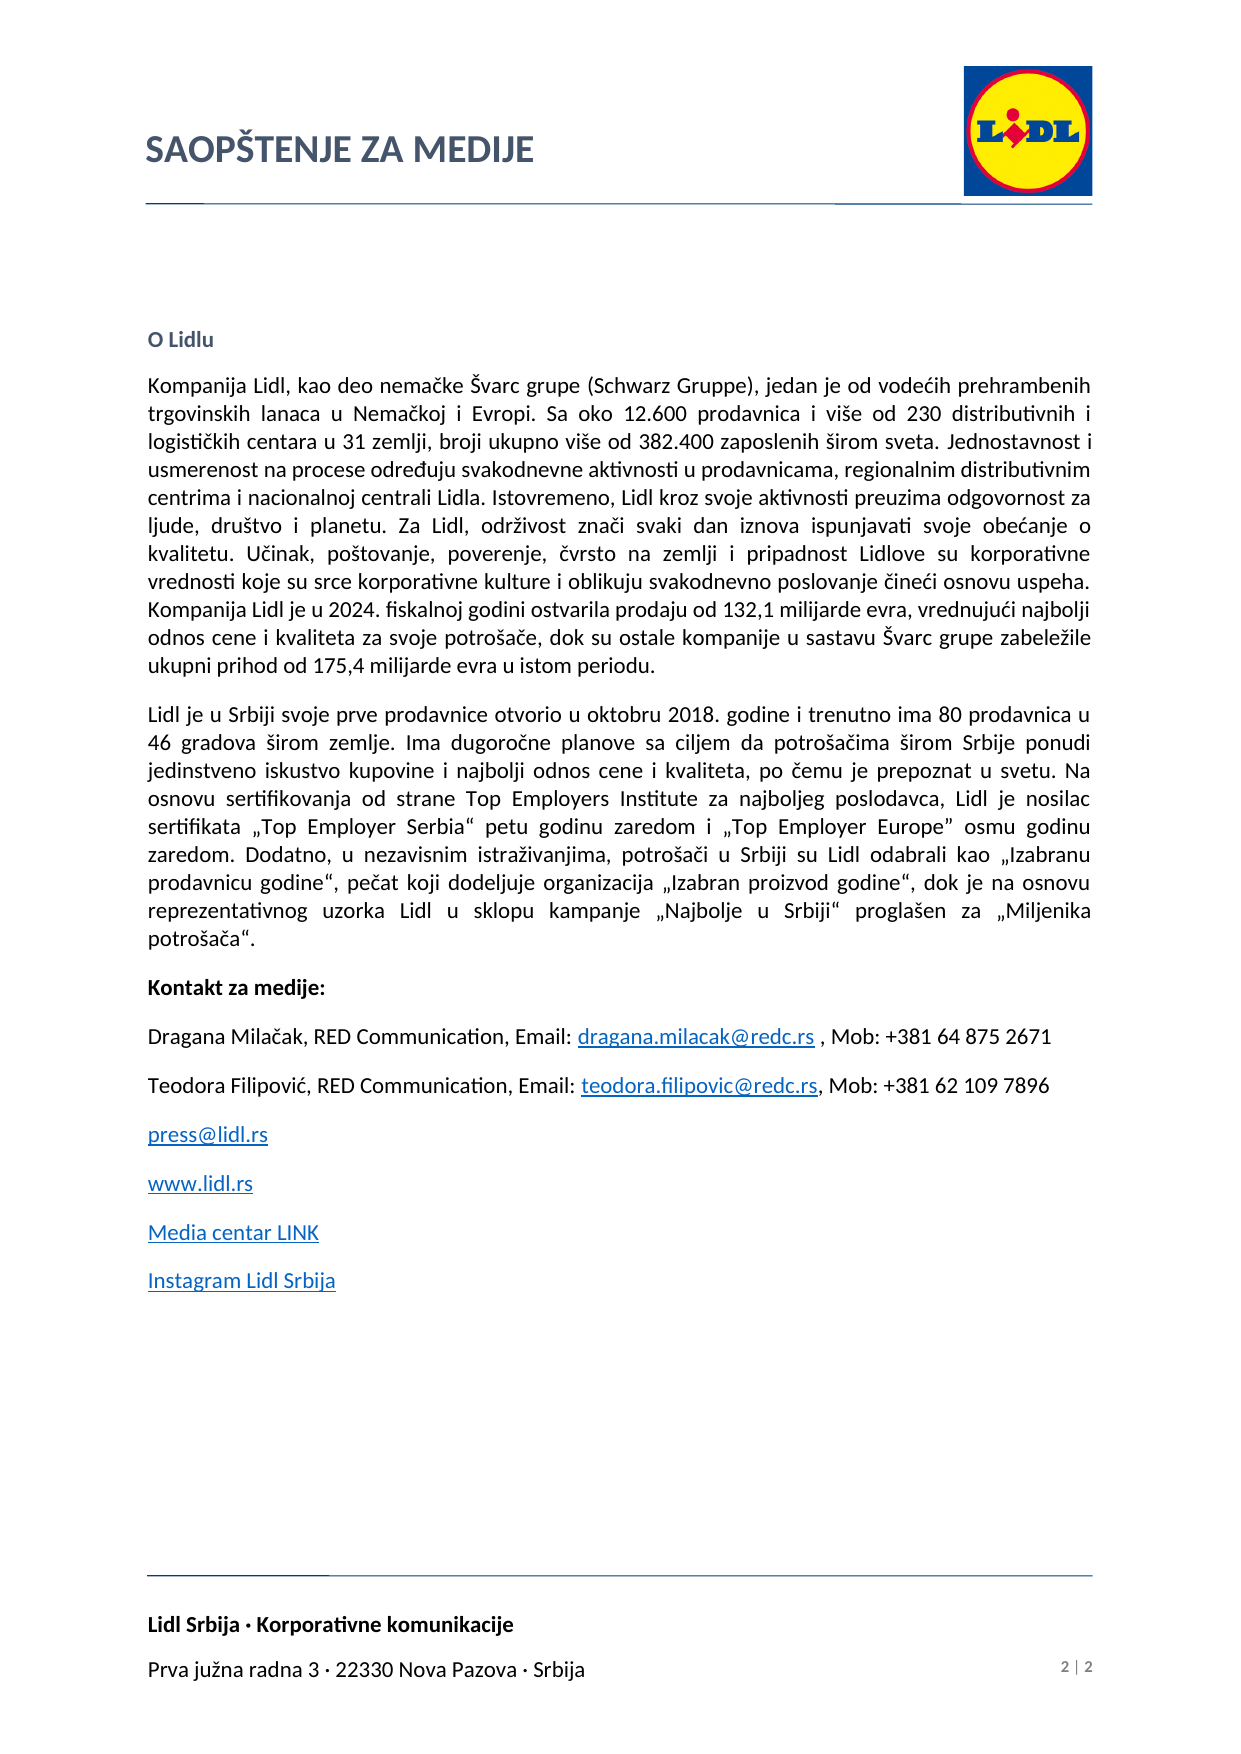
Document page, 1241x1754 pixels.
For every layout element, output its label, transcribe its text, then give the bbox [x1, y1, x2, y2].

text Kontakt za medije: [148, 973, 1092, 1001]
text Kompanija Lidl, kao deo nemačke Švarc grupe (Schwarz Gruppe), jedan je od vodećih prehrambenih trgovinskih lanaca u Nemačkoj i Evropi. Sa oko 12.600 prodavnica i više od 230 distributivnih i logističkih centara u 31 zemlji, broji ukupno više od 382.400 zaposlenih širom sveta. Jednostavnost i usmerenost na procese određuju svakodnevne aktivnosti u prodavnicama, regionalnim distributivnim centrima i nacionalnoj centrali Lidla. Istovremeno, Lidl kroz svoje aktivnosti preuzima odgovornost za ljude, društvo i planetu. Za Lidl, održivost znači svaki dan iznova ispunjavati svoje obećanje o kvalitetu. Učinak, poštovanje, poverenje, čvrsto na zemlji i pripadnost Lidlove su korporativne vrednosti koje su srce korporativne kulture i oblikuju svakodnevno poslovanje čineći osnovu uspeha. Kompanija Lidl je u 2024. fiskalnoj godini ostvarila prodaju od 132,1 milijarde evra, vrednujući najbolji odnos cene i kvaliteta za svoje potrošače, dok su ostale kompanije u sastavu Švarc grupe zabeležile ukupni prihod od 175,4 milijarde evra u istom periodu. [148, 371, 1092, 679]
text Media centar LINK [148, 1218, 1092, 1246]
text www.lidl.rs [148, 1169, 1092, 1197]
text O Lidlu [148, 325, 1092, 353]
text Teodora Filipović, RED Communication, Email: teodora.filipovic@redc.rs, Mob: +381 62 109 7896 [148, 1071, 1092, 1099]
text Lidl je u Srbiji svoje prve prodavnice otvorio u oktobru 2018. godine i trenutno ima 80 prodavnica u 46 gradova širom zemlje. Ima dugoročne planove sa ciljem da potrošačima širom Srbije ponudi jedinstveno iskustvo kupovine i najbolji odnos cene i kvaliteta, po čemu je prepoznat u svetu. Na osnovu sertifikovanja od strane Top Employers Institute za najboljeg poslodavca, Lidl je nosilac sertifikata „Top Employer Serbia“ petu godinu zaredom i „Top Employer Europe” osmu godinu zaredom. Dodatno, u nezavisnim istraživanjima, potrošači u Srbiji su Lidl odabrali kao „Izabranu prodavnicu godine“, pečat koji dodeljuje organizacija „Izabran proizvod godine“, dok je na osnovu reprezentativnog uzorka Lidl u sklopu kampanje „Najbolje u Srbiji“ proglašen za „Miljenika potrošača“. [148, 700, 1092, 952]
picture [963, 66, 1093, 196]
text Instagram Lidl Srbija [148, 1266, 1092, 1294]
text Dragana Milačak, RED Communication, Email: dragana.milacak@redc.rs , Mob: +381 64 875 2671 [148, 1022, 1092, 1050]
text press@lidl.rs [148, 1120, 1092, 1148]
